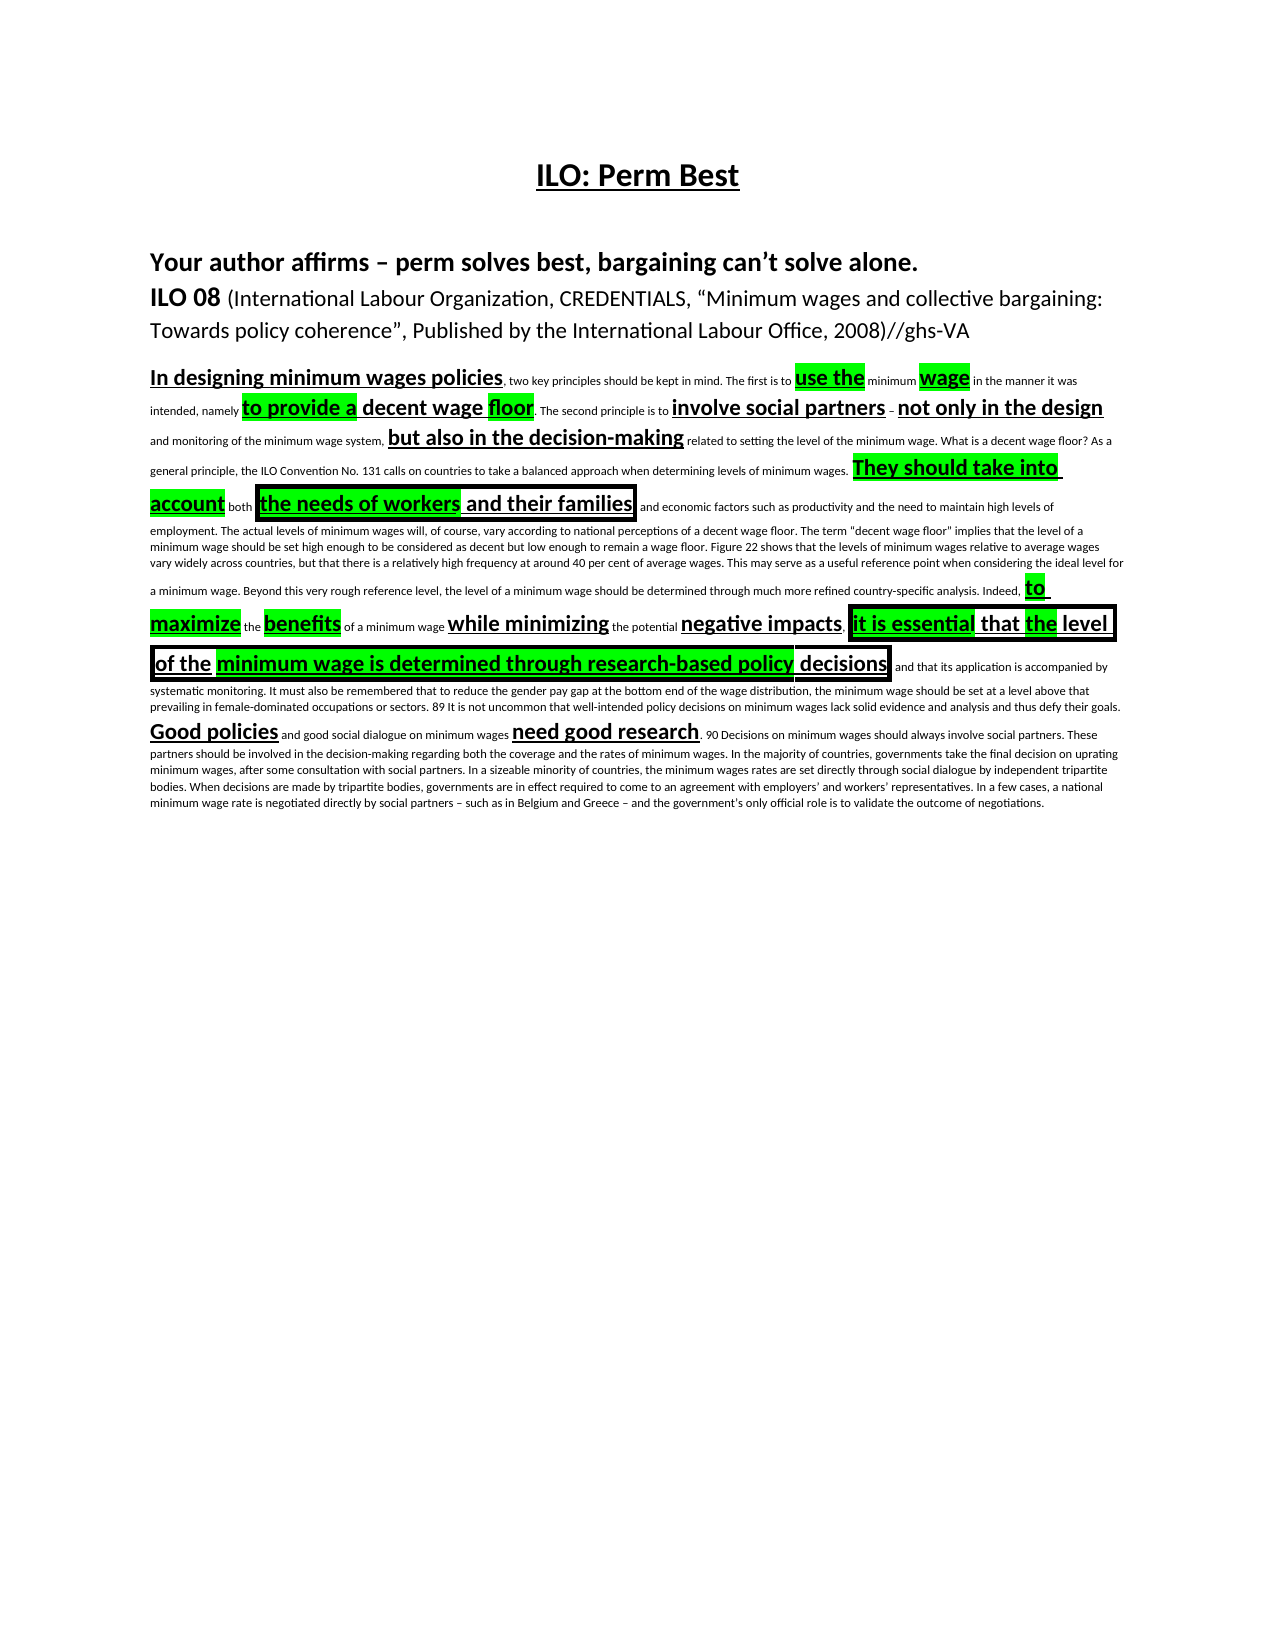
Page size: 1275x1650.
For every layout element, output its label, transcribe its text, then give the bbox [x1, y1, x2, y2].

subtitle ILO: Perm Best [150, 154, 1125, 195]
text ILO 08 (International Labour Organization, CREDENTIALS, “Minimum wages and collective bargaining: Towards policy coherence”, Published by the International Labour Office, 2008)//ghs-VA [150, 281, 1125, 344]
text In designing minimum wages policies, two key principles should be kept in mind. The first is to use the minimum wage in the manner it was intended, namely to provide a decent wage floor. The second principle is to involve social partners – not only in the design and monitoring of the minimum wage system, but also in the decision-making related to setting the level of the minimum wage. What is a decent wage floor? As a general principle, the ILO Convention No. 131 calls on countries to take a balanced approach when determining levels of minimum wages. They should take into account both the needs of workers and their families and economic factors such as productivity and the need to maintain high levels of employment. The actual levels of minimum wages will, of course, vary according to national perceptions of a decent wage floor. The term “decent wage floor” implies that the level of a minimum wage should be set high enough to be considered as decent but low enough to remain a wage floor. Figure 22 shows that the levels of minimum wages relative to average wages vary widely across countries, but that there is a relatively high frequency at around 40 per cent of average wages. This may serve as a useful reference point when considering the ideal level for a minimum wage. Beyond this very rough reference level, the level of a minimum wage should be determined through much more refined country-specific analysis. Indeed, to maximize the benefits of a minimum wage while minimizing the potential negative impacts, it is essential that the level of the minimum wage is determined through research-based policy decisions and that its application is accompanied by systematic monitoring. It must also be remembered that to reduce the gender pay gap at the bottom end of the wage distribution, the minimum wage should be set at a level above that prevailing in female-dominated occupations or sectors. 89 It is not uncommon that well-intended policy decisions on minimum wages lack solid evidence and analysis and thus defy their goals. Good policies and good social dialogue on minimum wages need good research. 90 Decisions on minimum wages should always involve social partners. These partners should be involved in the decision-making regarding both the coverage and the rates of minimum wages. In the majority of countries, governments take the final decision on uprating minimum wages, after some consultation with social partners. In a sizeable minority of countries, the minimum wages rates are set directly through social dialogue by independent tripartite bodies. When decisions are made by tripartite bodies, governments are in effect required to come to an agreement with employers’ and workers’ representatives. In a few cases, a national minimum wage rate is negotiated directly by social partners – such as in Belgium and Greece – and the government’s only official role is to validate the outcome of negotiations. [150, 363, 1125, 811]
subtitle Your author affirms – perm solves best, bargaining can’t solve alone. [150, 245, 1125, 278]
